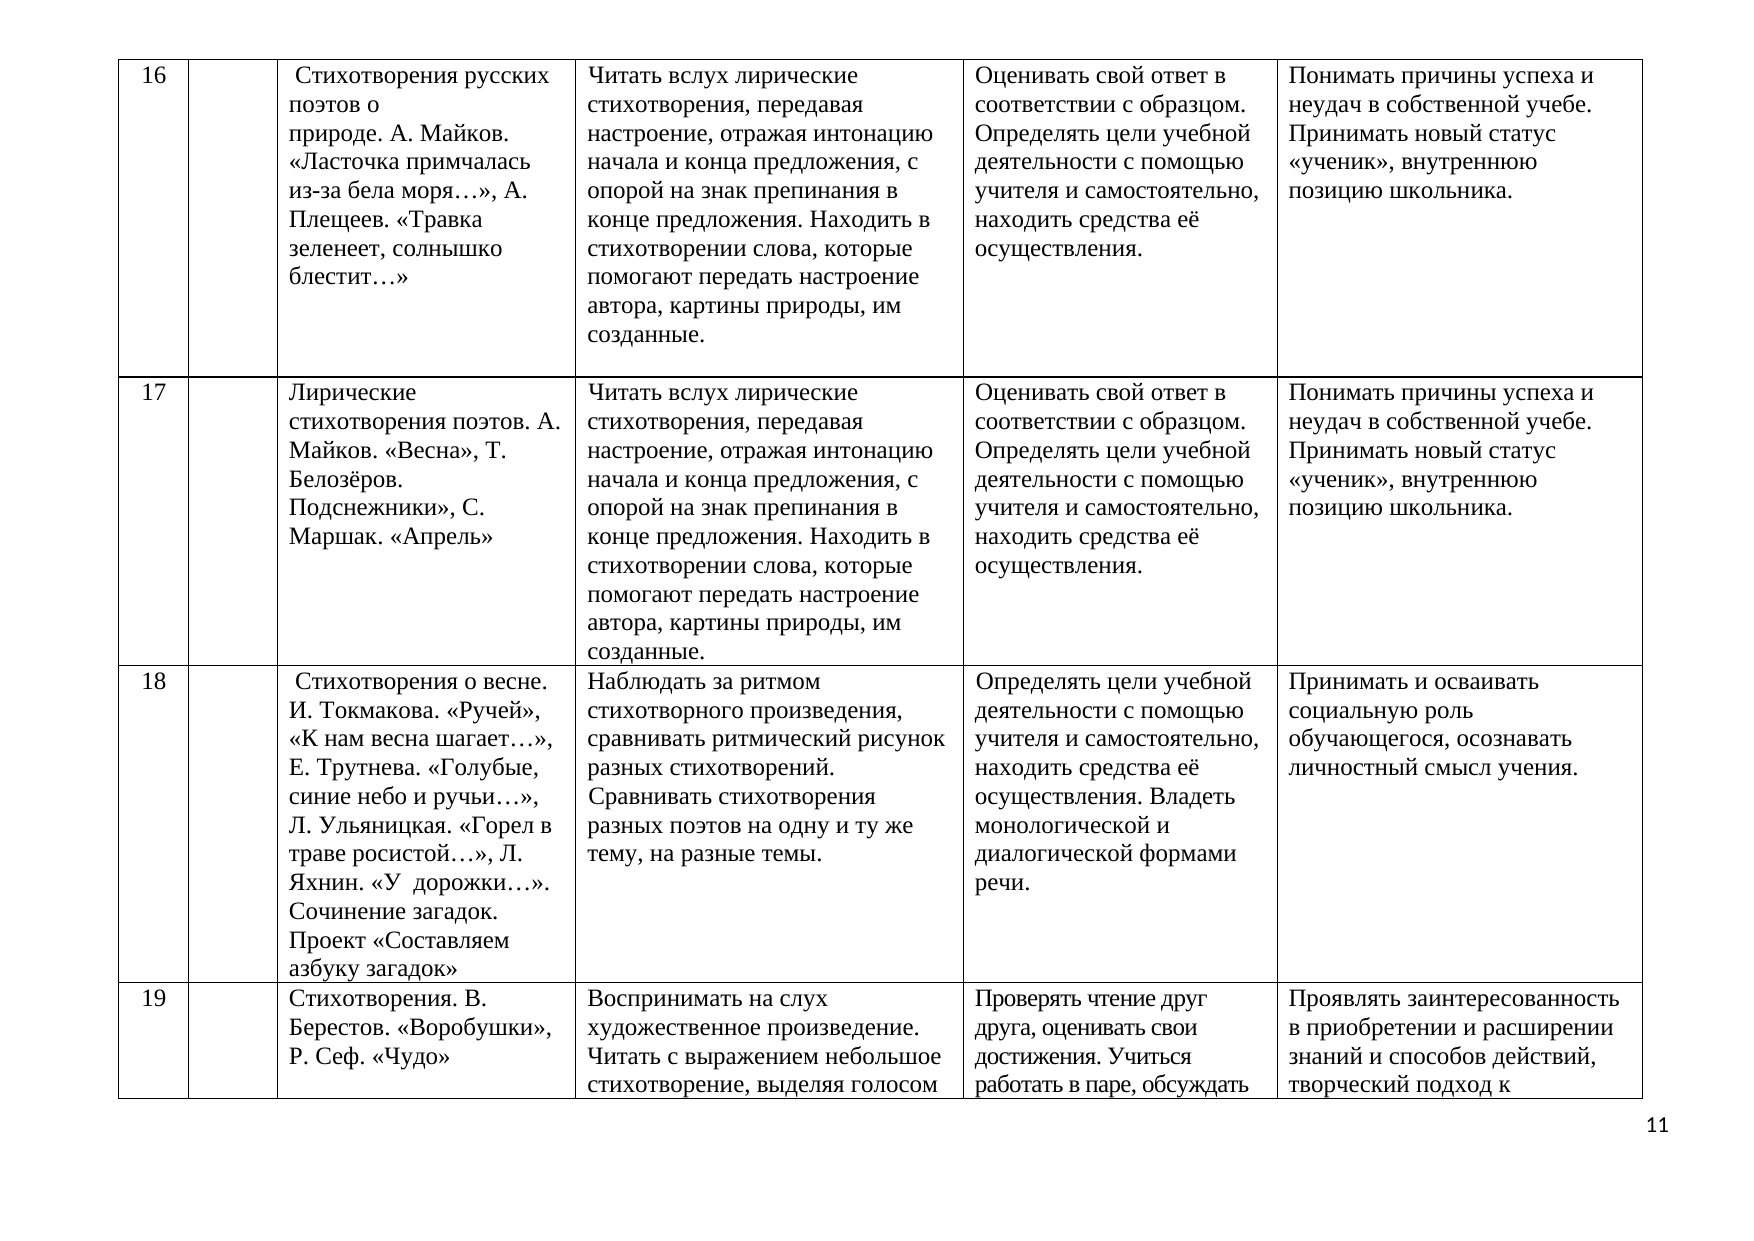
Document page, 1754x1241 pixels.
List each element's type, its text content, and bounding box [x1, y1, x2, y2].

table_cell 17 [119, 378, 188, 665]
table_cell Понимать причины успеха и неудач в собственной учебе. Принимать новый статус «ученик», внутреннюю позицию школьника. [1278, 378, 1642, 665]
table_cell 18 [119, 666, 188, 982]
table_cell [189, 666, 277, 982]
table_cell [1278, 983, 1642, 1098]
table_cell Наблюдать за ритмом стихотворного произведения, сравнивать ритмический рисунок разных стихотворений. Сравнивать стихотворения разных поэтов на одну и ту же тему, на разные темы. [576, 666, 963, 982]
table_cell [964, 983, 1277, 1098]
table_cell Принимать и осваивать социальную роль обучающегося, осознавать личностный смысл учения. [1278, 666, 1642, 982]
table_cell [189, 983, 277, 1098]
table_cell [576, 983, 963, 1098]
table_cell Понимать причины успеха и неудач в собственной учебе. Принимать новый статус «ученик», внутреннюю позицию школьника. [1278, 60, 1642, 376]
table_cell Стихотворения русских поэтов о природе. А. Майков. «Ласточка примчалась из-за бела моря…», А. Плещеев. «Травка зеленеет, солнышко блестит…» [278, 60, 575, 376]
table_cell [189, 60, 277, 376]
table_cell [278, 983, 575, 1098]
table_cell 19 [119, 983, 188, 1098]
table_cell Лирические стихотворения поэтов. А. Майков. «Весна», Т. Белозёров. Подснежники», С. Маршак. «Апрель» [278, 378, 575, 665]
table_cell [189, 378, 277, 665]
table_cell Оценивать свой ответ в соответствии с образцом. Определять цели учебной деятельности с помощью учителя и самостоятельно, находить средства её осуществления. [964, 378, 1277, 665]
table_cell Читать вслух лирические стихотворения, передавая настроение, отражая интонацию начала и конца предложения, с опорой на знак препинания в конце предложения. Находить в стихотворении слова, которые помогают передать настроение автора, картины природы, им созданные. [576, 60, 963, 376]
table_cell Стихотворения о весне. И. Токмакова. «Ручей», «К нам весна шагает…», Е. Трутнева. «Голубые, синие небо и ручьи…», Л. Ульяницкая. «Горел в траве росистой…», Л. Яхнин. «У дорожки…». Сочинение загадок. Проект «Составляем азбуку загадок» [278, 666, 575, 982]
table_cell 16 [119, 60, 188, 376]
table_cell Читать вслух лирические стихотворения, передавая настроение, отражая интонацию начала и конца предложения, с опорой на знак препинания в конце предложения. Находить в стихотворении слова, которые помогают передать настроение автора, картины природы, им созданные. [576, 378, 963, 665]
table_cell Оценивать свой ответ в соответствии с образцом. Определять цели учебной деятельности с помощью учителя и самостоятельно, находить средства её осуществления. [964, 60, 1277, 376]
